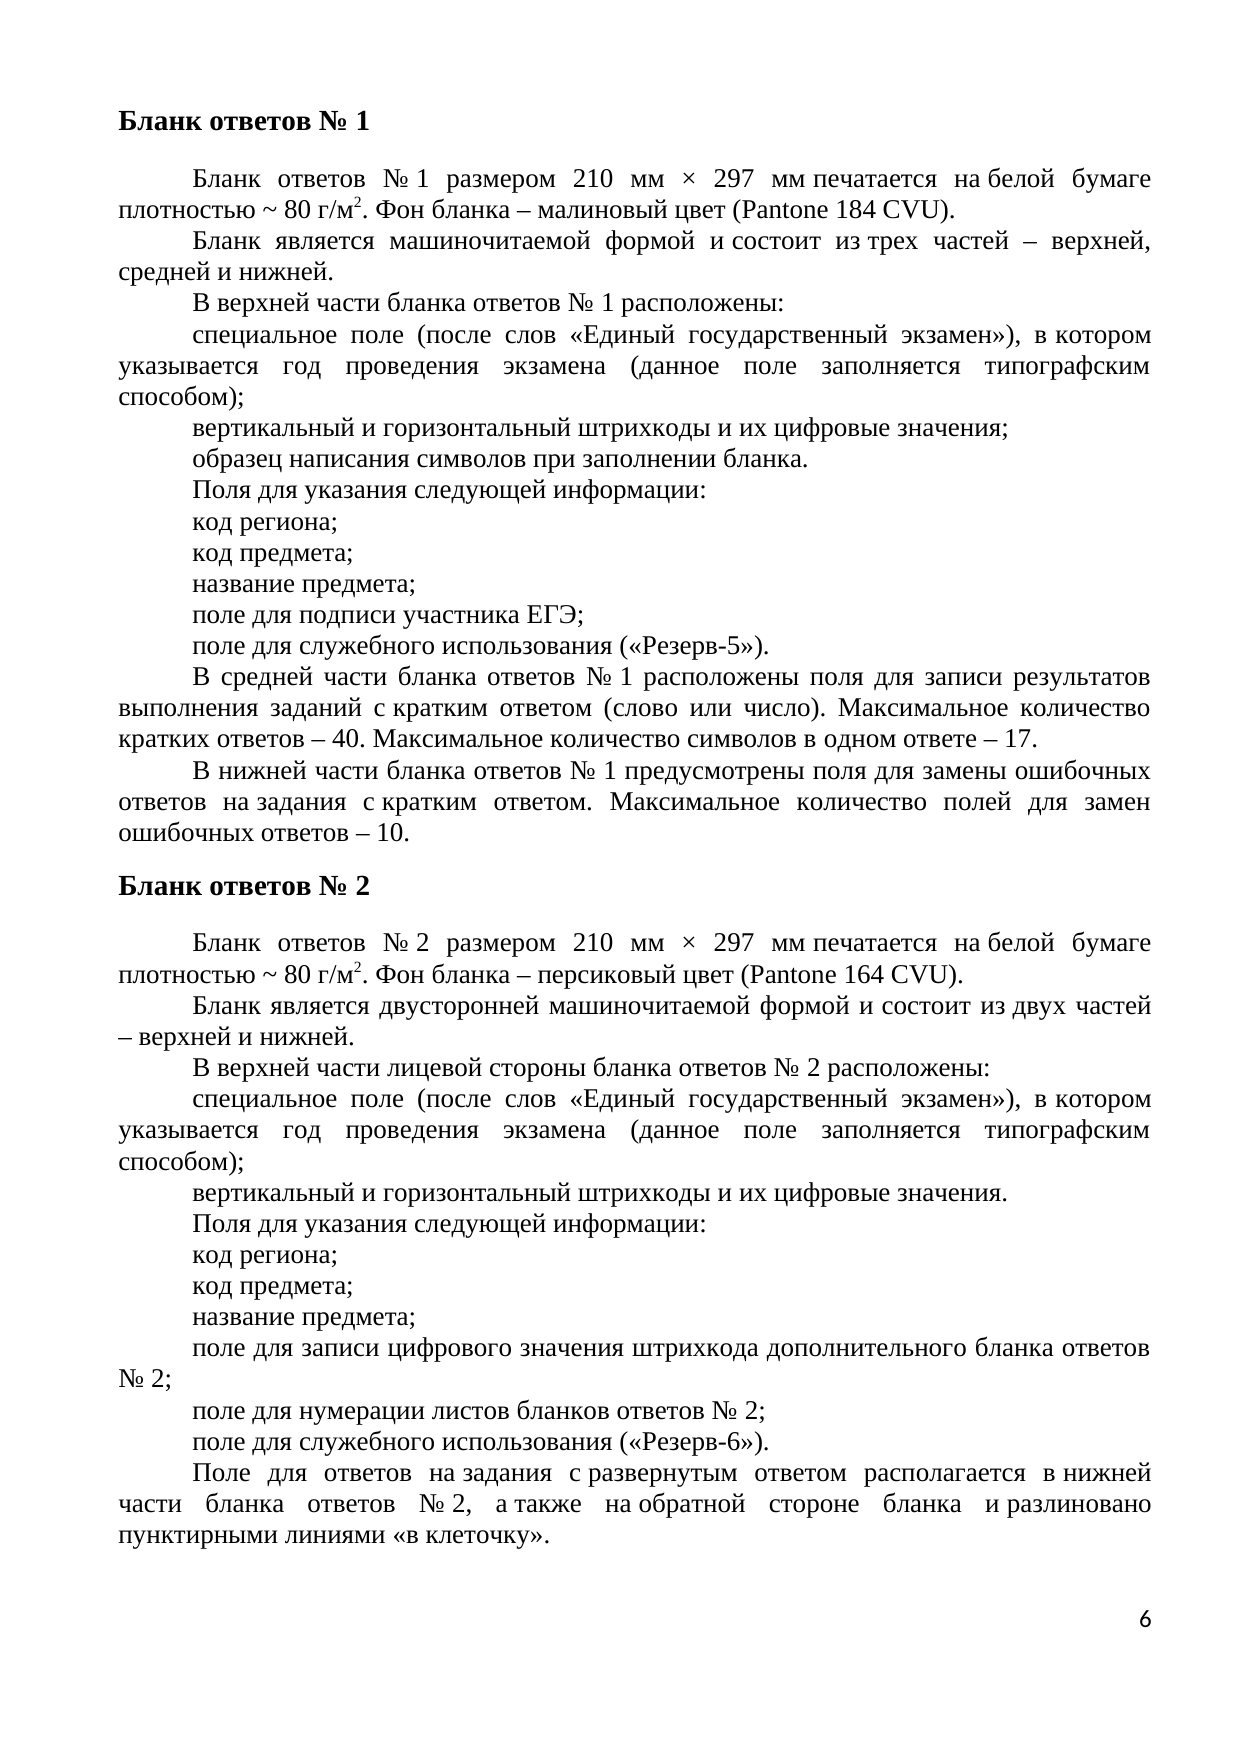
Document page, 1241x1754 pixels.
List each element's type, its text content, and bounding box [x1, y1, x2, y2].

text Поле для ответов на задания с развернутым ответом располагается в нижней части бланка ответов № 2, а также на обратной стороне бланка и разлиновано пунктирными линиями «в клеточку». [118, 1456, 1152, 1549]
text название предмета; [118, 567, 1152, 598]
text поле для служебного использования («Резерв-6»). [118, 1425, 1152, 1456]
text название предмета; [118, 1300, 1152, 1331]
text специальное поле (после слов «Единый государственный экзамен»), в котором указывается год проведения экзамена (данное поле заполняется типографским способом); [118, 318, 1152, 411]
text специальное поле (после слов «Единый государственный экзамен»), в котором указывается год проведения экзамена (данное поле заполняется типографским способом); [118, 1082, 1152, 1176]
text Бланк является двусторонней машиночитаемой формой и состоит из двух частей – верхней и нижней. [118, 989, 1152, 1051]
text поле для нумерации листов бланков ответов № 2; [118, 1394, 1152, 1425]
text код предмета; [118, 1269, 1152, 1300]
text В средней части бланка ответов № 1 расположены поля для записи результатов выполнения заданий с кратким ответом (слово или число). Максимальное количество кратких ответов – 40. Максимальное количество символов в одном ответе – 17. [118, 660, 1152, 754]
text код региона; [118, 504, 1152, 536]
text код региона; [118, 1238, 1152, 1269]
text образец написания символов при заполнении бланка. [118, 442, 1152, 473]
text поле для служебного использования («Резерв-5»). [118, 629, 1152, 660]
subtitle Бланк ответов № 1 [118, 103, 1152, 137]
text Бланк ответов № 1 размером 210 мм × 297 мм печатается на белой бумаге плотностью ~ 80 г/м2. Фон бланка – малиновый цвет (Pantone 184 CVU). [118, 162, 1152, 224]
text Поля для указания следующей информации: [118, 473, 1152, 504]
text Бланк ответов № 2 размером × 297 мм печатается на белой бумаге плотностью ~ 80 г/м2. Фон бланка – персиковый цвет (Pantone 164 CVU). [118, 927, 1152, 989]
text В нижней части бланка ответов № 1 предусмотрены поля для замены ошибочных ответов на задания с кратким ответом. Максимальное количество полей для замен ошибочных ответов – 10. [118, 754, 1152, 847]
text поле для записи цифрового значения штрихкода дополнительного бланка ответов № 2; [118, 1331, 1152, 1394]
text В верхней части лицевой стороны бланка ответов № 2 расположены: [118, 1051, 1152, 1082]
text В верхней части бланка ответов № 1 расположены: [118, 287, 1152, 318]
text вертикальный и горизонтальный штрихкоды и их цифровые значения. [118, 1176, 1152, 1207]
text вертикальный и горизонтальный штрихкоды и их цифровые значения; [118, 411, 1152, 442]
text Бланк является машиночитаемой формой и состоит из трех частей – верхней, средней и нижней. [118, 224, 1152, 287]
text Поля для указания следующей информации: [118, 1207, 1152, 1238]
subtitle Бланк ответов № 2 [118, 868, 1152, 902]
text код предмета; [118, 536, 1152, 567]
text поле для подписи участника ЕГЭ; [118, 598, 1152, 629]
